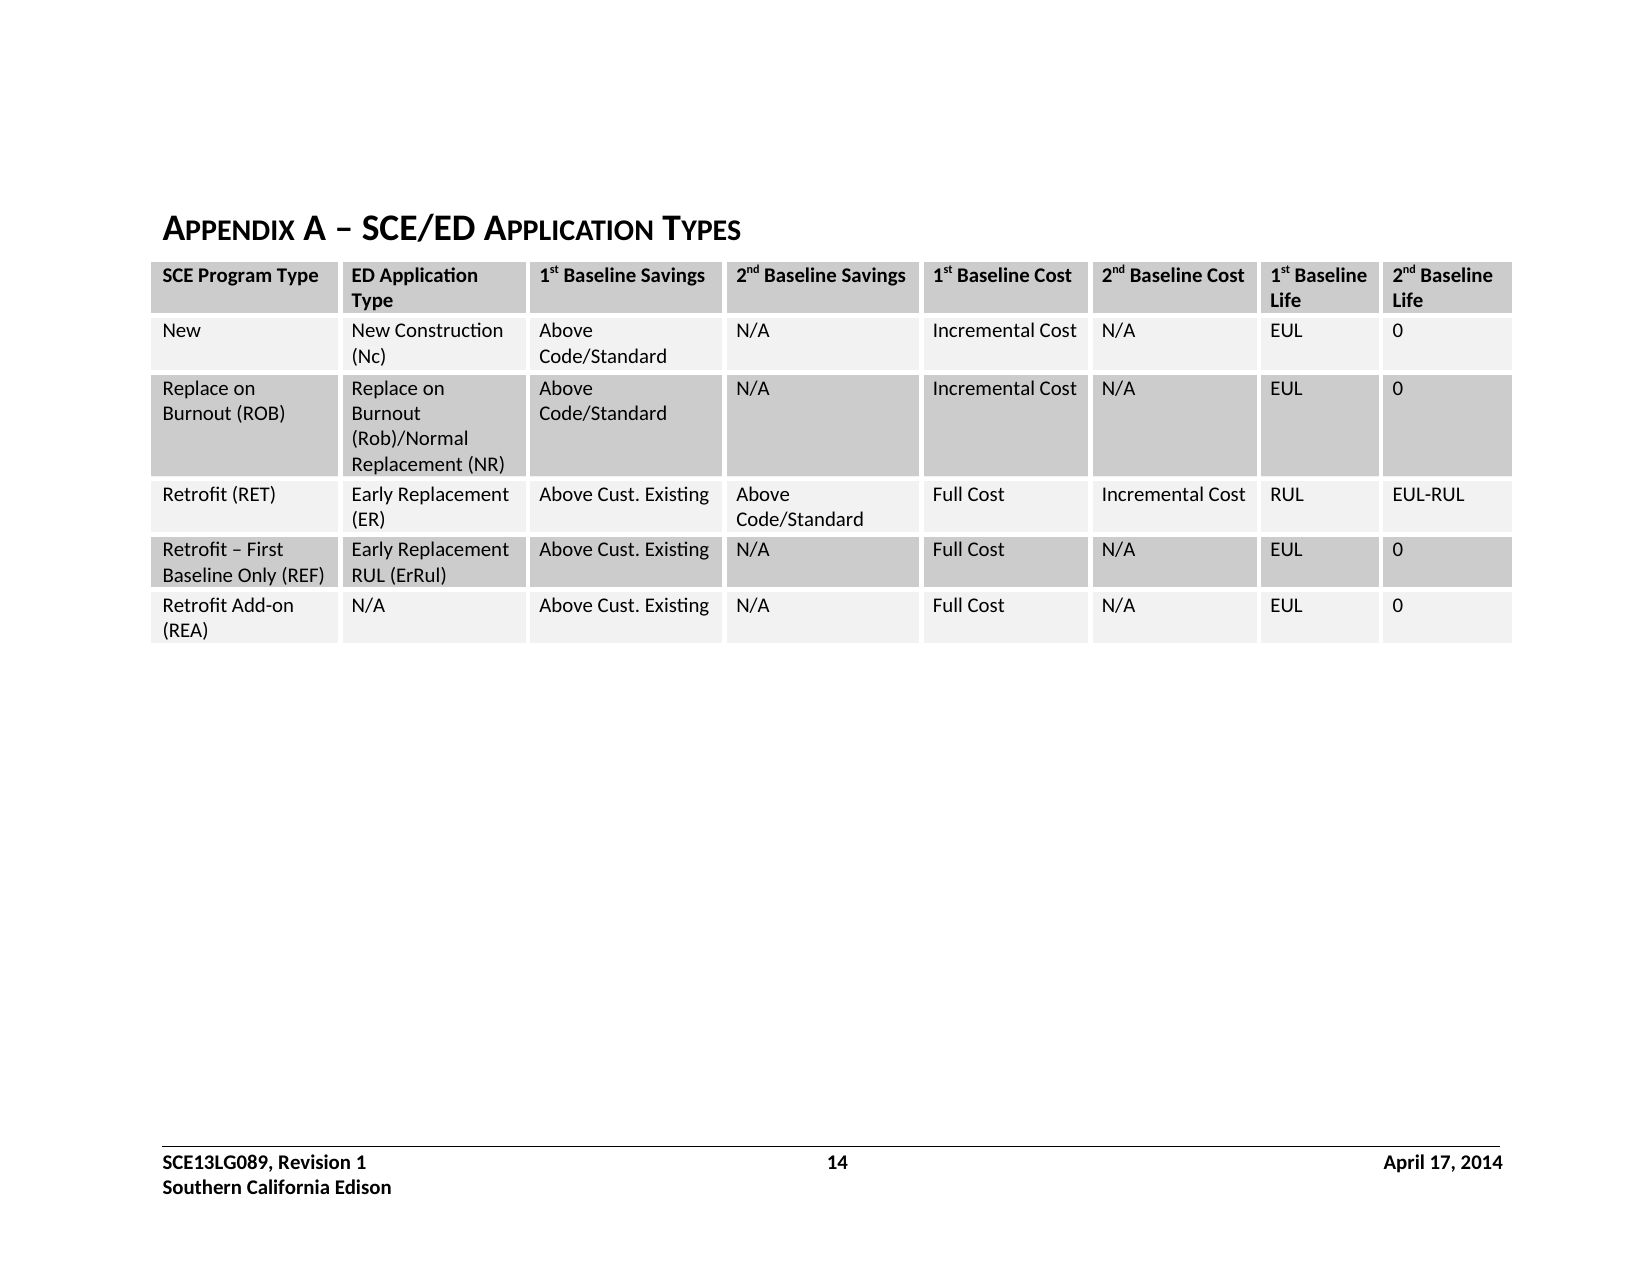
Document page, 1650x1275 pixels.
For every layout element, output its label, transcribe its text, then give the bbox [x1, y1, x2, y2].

table_cell New Construction (Nc) [343, 318, 526, 370]
table_cell New [151, 318, 338, 370]
table_cell Full Cost [924, 481, 1088, 532]
table_cell N/A [727, 592, 919, 643]
subtitle Appendix A – SCE/ED Application Types [162, 204, 1500, 249]
table_cell Above Cust. Existing [530, 537, 722, 587]
table_cell 0 [1383, 537, 1512, 587]
table_cell N/A [1093, 318, 1257, 370]
table_cell Incremental Cost [924, 318, 1088, 370]
table_header SCE Program Type [151, 262, 338, 313]
table_cell Incremental Cost [1093, 481, 1257, 532]
table_cell N/A [343, 592, 526, 643]
table_header 1st Baseline Savings [530, 262, 722, 313]
table_cell Above Cust. Existing [530, 592, 722, 643]
table_cell EUL [1261, 537, 1379, 587]
table_cell N/A [727, 537, 919, 587]
table_cell Early Replacement RUL (ErRul) [343, 537, 526, 587]
table_header 2nd Baseline Savings [727, 262, 919, 313]
table_cell Retrofit Add-on (REA) [151, 592, 338, 643]
table_cell RUL [1261, 481, 1379, 532]
table_cell Retrofit – First Baseline Only (REF) [151, 537, 338, 587]
table_cell EUL [1261, 318, 1379, 370]
table_cell N/A [1093, 375, 1257, 476]
table_cell EUL-RUL [1383, 481, 1512, 532]
table_cell N/A [1093, 592, 1257, 643]
table_cell Replace on Burnout (ROB) [151, 375, 338, 476]
table_cell 0 [1383, 592, 1512, 643]
table_cell Early Replacement (ER) [343, 481, 526, 532]
table_cell Above Cust. Existing [530, 481, 722, 532]
table_cell EUL [1261, 592, 1379, 643]
table_cell EUL [1261, 375, 1379, 476]
table_cell N/A [1093, 537, 1257, 587]
table_cell Full Cost [924, 592, 1088, 643]
table_cell N/A [727, 318, 919, 370]
table_header ED Application Type [343, 262, 526, 313]
table_cell Above Code/Standard [727, 481, 919, 532]
table_cell Full Cost [924, 537, 1088, 587]
table_header 2nd Baseline Cost [1093, 262, 1257, 313]
table_header 1st Baseline Cost [924, 262, 1088, 313]
table_cell Retrofit (RET) [151, 481, 338, 532]
table_cell 0 [1383, 318, 1512, 370]
table_cell 0 [1383, 375, 1512, 476]
table_header 2nd Baseline Life [1383, 262, 1512, 313]
table_header 1st Baseline Life [1261, 262, 1379, 313]
table_cell Above Code/Standard [530, 375, 722, 476]
table_cell Replace on Burnout (Rob)/Normal Replacement (NR) [343, 375, 526, 476]
table_cell Above Code/Standard [530, 318, 722, 370]
table_cell Incremental Cost [924, 375, 1088, 476]
table_cell N/A [727, 375, 919, 476]
